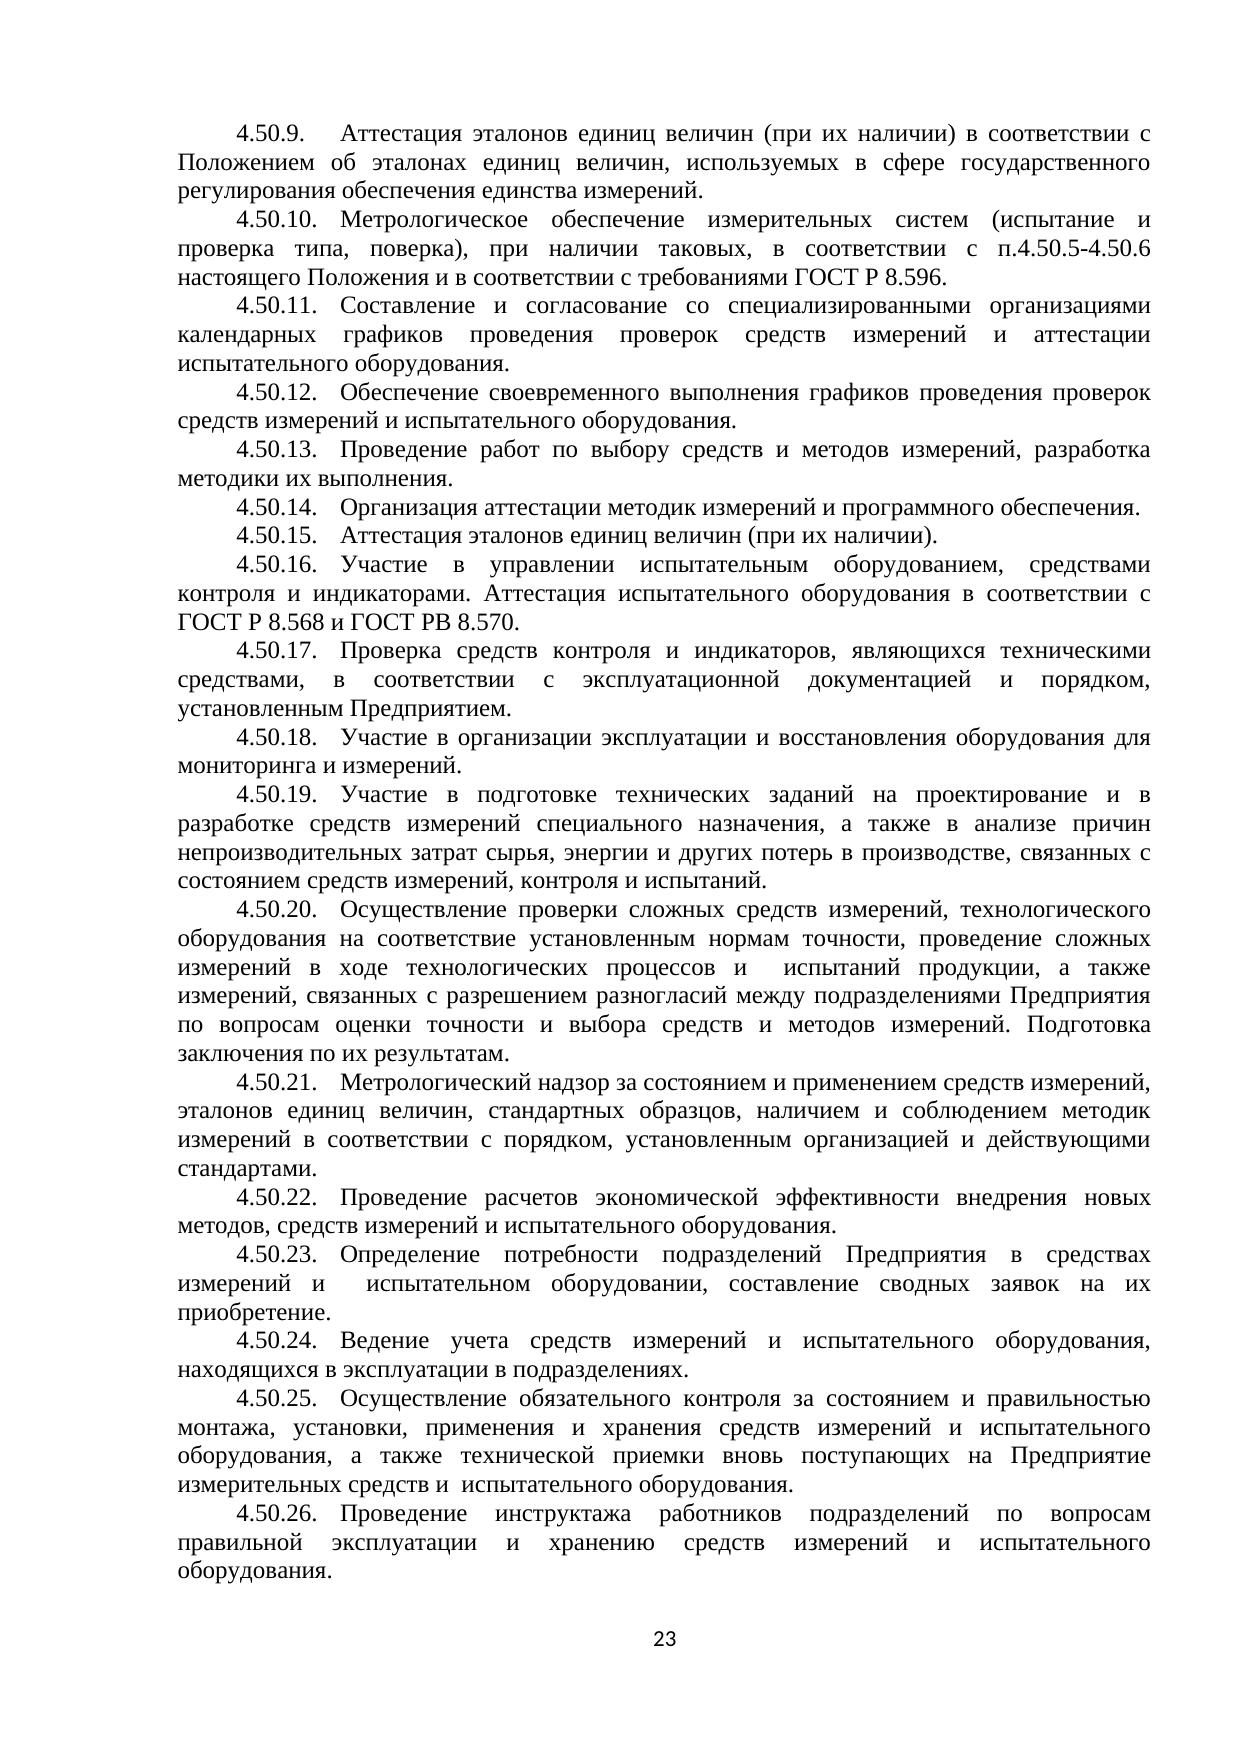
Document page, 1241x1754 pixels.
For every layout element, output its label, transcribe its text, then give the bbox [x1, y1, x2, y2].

list Проведение расчетов экономической эффективности внедрения новых методов, средств измерений и испытательного оборудования. [177, 1182, 1152, 1239]
list Участие в управлении испытательным оборудованием, средствами контроля и индикаторами. Аттестация испытательного оборудования в соответствии с ГОСТ Р 8.568 и ГОСТ РВ 8.570. [177, 549, 1152, 636]
list Ведение учета средств измерений и испытательного оборудования, находящихся в эксплуатации в подразделениях. [177, 1326, 1152, 1383]
list Обеспечение своевременного выполнения графиков проведения проверок средств измерений и испытательного оборудования. [177, 377, 1152, 434]
list Осуществление проверки сложных средств измерений, технологического оборудования на соответствие установленным нормам точности, проведение сложных измерений в ходе технологических процессов и испытаний продукции, а также измерений, связанных с разрешением разногласий между подразделениями Предприятия по вопросам оценки точности и выбора средств и методов измерений. Подготовка заключения по их результатам. [177, 894, 1152, 1067]
list Проверка средств контроля и индикаторов, являющихся техническими средствами, в соответствии с эксплуатационной документацией и порядком, установленным Предприятием. [177, 636, 1152, 722]
list Проведение инструктажа работников подразделений по вопросам правильной эксплуатации и хранению средств измерений и испытательного оборудования. [177, 1498, 1152, 1584]
list Аттестация эталонов единиц величин (при их наличии) в соответствии с Положением об эталонах единиц величин, используемых в сфере государственного регулирования обеспечения единства измерений. [177, 118, 1152, 204]
list Участие в подготовке технических заданий на проектирование и в разработке средств измерений специального назначения, а также в анализе причин непроизводительных затрат сырья, энергии и других потерь в производстве, связанных с состоянием средств измерений, контроля и испытаний. [177, 779, 1152, 894]
list Определение потребности подразделений Предприятия в средствах измерений и испытательном оборудовании, составление сводных заявок на их приобретение. [177, 1239, 1152, 1326]
list Организация аттестации методик измерений и программного обеспечения. [177, 492, 1152, 521]
list Проведение работ по выбору средств и методов измерений, разработка методики их выполнения. [177, 434, 1152, 492]
list Метрологическое обеспечение измерительных систем (испытание и проверка типа, поверка), при наличии таковых, в соответствии с п.4.50.5-4.50.6 настоящего Положения и в соответствии с требованиями ГОСТ Р 8.596. [177, 204, 1152, 291]
list Аттестация эталонов единиц величин (при их наличии). [177, 521, 1152, 549]
list Метрологический надзор за состоянием и применением средств измерений, эталонов единиц величин, стандартных образцов, наличием и соблюдением методик измерений в соответствии с порядком, установленным организацией и действующими стандартами. [177, 1067, 1152, 1182]
list Участие в организации эксплуатации и восстановления оборудования для мониторинга и измерений. [177, 722, 1152, 779]
list Осуществление обязательного контроля за состоянием и правильностью монтажа, установки, применения и хранения средств измерений и испытательного оборудования, а также технической приемки вновь поступающих на Предприятие измерительных средств и испытательного оборудования. [177, 1383, 1152, 1498]
list Составление и согласование со специализированными организациями календарных графиков проведения проверок средств измерений и аттестации испытательного оборудования. [177, 291, 1152, 377]
